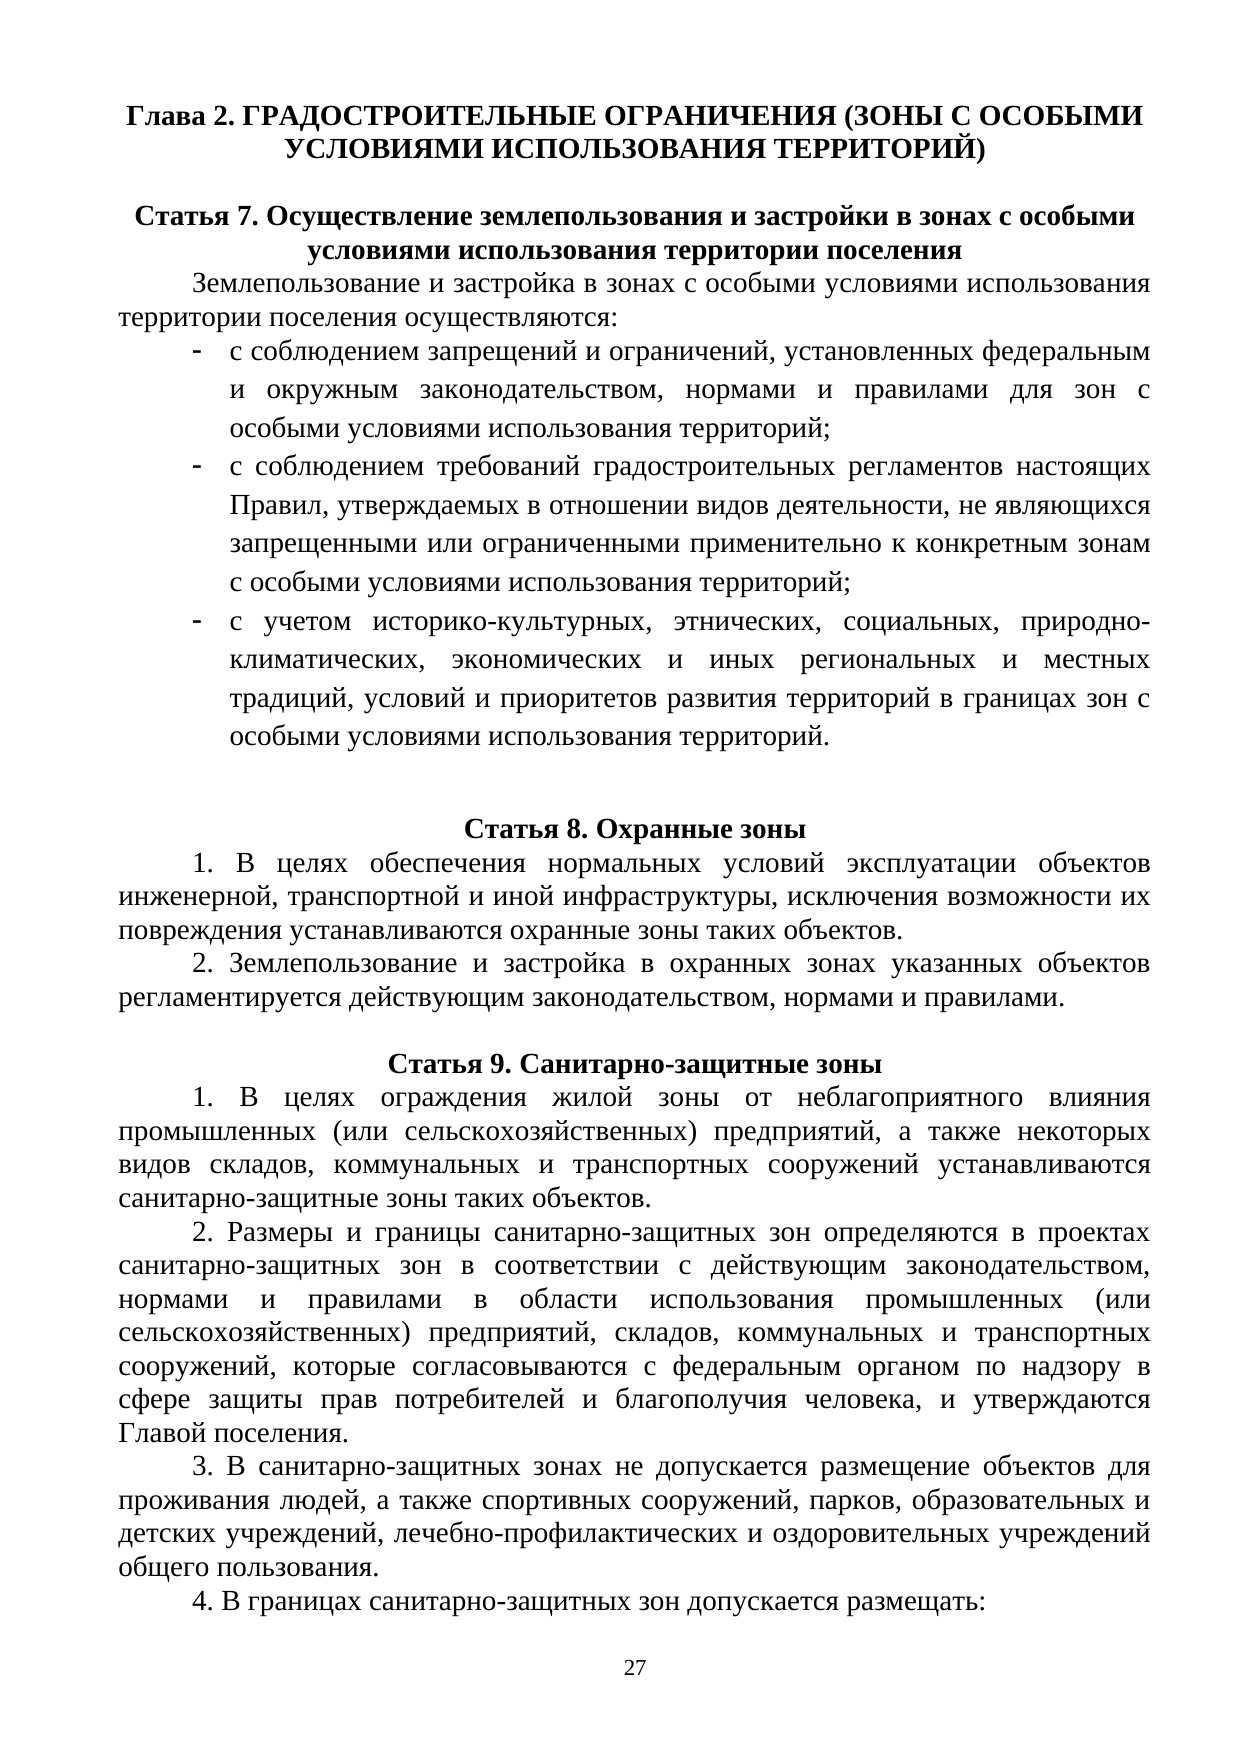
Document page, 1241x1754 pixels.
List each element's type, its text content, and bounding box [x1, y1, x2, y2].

text Статья 9. Санитарно-защитные зоны [118, 1046, 1152, 1079]
text Землепользование и застройка в зонах с особыми условиями использования территории поселения осуществляются: [118, 266, 1152, 333]
list с учетом историко-культурных, этнических, социальных, природно-климатических, экономических и иных региональных и местных традиций, условий и приоритетов развития территорий в границах зон с особыми условиями использования территорий. [192, 603, 1152, 752]
text 1. В целях ограждения жилой зоны от неблагоприятного влияния промышленных (или сельскохозяйственных) предприятий, а также некоторых видов складов, коммунальных и транспортных сооружений устанавливаются санитарно-защитные зоны таких объектов. [118, 1079, 1152, 1214]
text 2. Размеры и границы санитарно-защитных зон определяются в проектах санитарно-защитных зон в соответствии с действующим законодательством, нормами и правилами в области использования промышленных (или сельскохозяйственных) предприятий, складов, коммунальных и транспортных сооружений, которые согласовываются с федеральным органом по надзору в сфере защиты прав потребителей и благополучия человека, и утверждаются Главой поселения. [118, 1214, 1152, 1448]
text 2. Землепользование и застройка в охранных зонах указанных объектов регламентируется действующим законодательством, нормами и правилами. [118, 945, 1152, 1012]
text Глава 2. ГРАДОСТРОИТЕЛЬНЫЕ ОГРАНИЧЕНИЯ (ЗОНЫ С ОСОБЫМИ УСЛОВИЯМИ ИСПОЛЬЗОВАНИЯ ТЕРРИТОРИЙ) [118, 98, 1152, 165]
text 3. В санитарно-защитных зонах не допускается размещение объектов для проживания людей, а также спортивных сооружений, парков, образовательных и детских учреждений, лечебно-профилактических и оздоровительных учреждений общего пользования. [118, 1448, 1152, 1583]
list с соблюдением требований градостроительных регламентов настоящих Правил, утверждаемых в отношении видов деятельности, не являющихся запрещенными или ограниченными применительно к конкретным зонам с особыми условиями использования территорий; [192, 448, 1152, 598]
text 1. В целях обеспечения нормальных условий эксплуатации объектов инженерной, транспортной и иной инфраструктуры, исключения возможности их повреждения устанавливаются охранные зоны таких объектов. [118, 845, 1152, 945]
text Статья 7. Осуществление землепользования и застройки в зонах с особыми условиями использования территории поселения [118, 198, 1152, 266]
text 4. В границах санитарно-защитных зон допускается размещать: [118, 1583, 1152, 1616]
text Статья 8. Охранные зоны [118, 811, 1152, 845]
list с соблюдением запрещений и ограничений, установленных федеральным и окружным законодательством, нормами и правилами для зон с особыми условиями использования территорий; [192, 333, 1152, 443]
